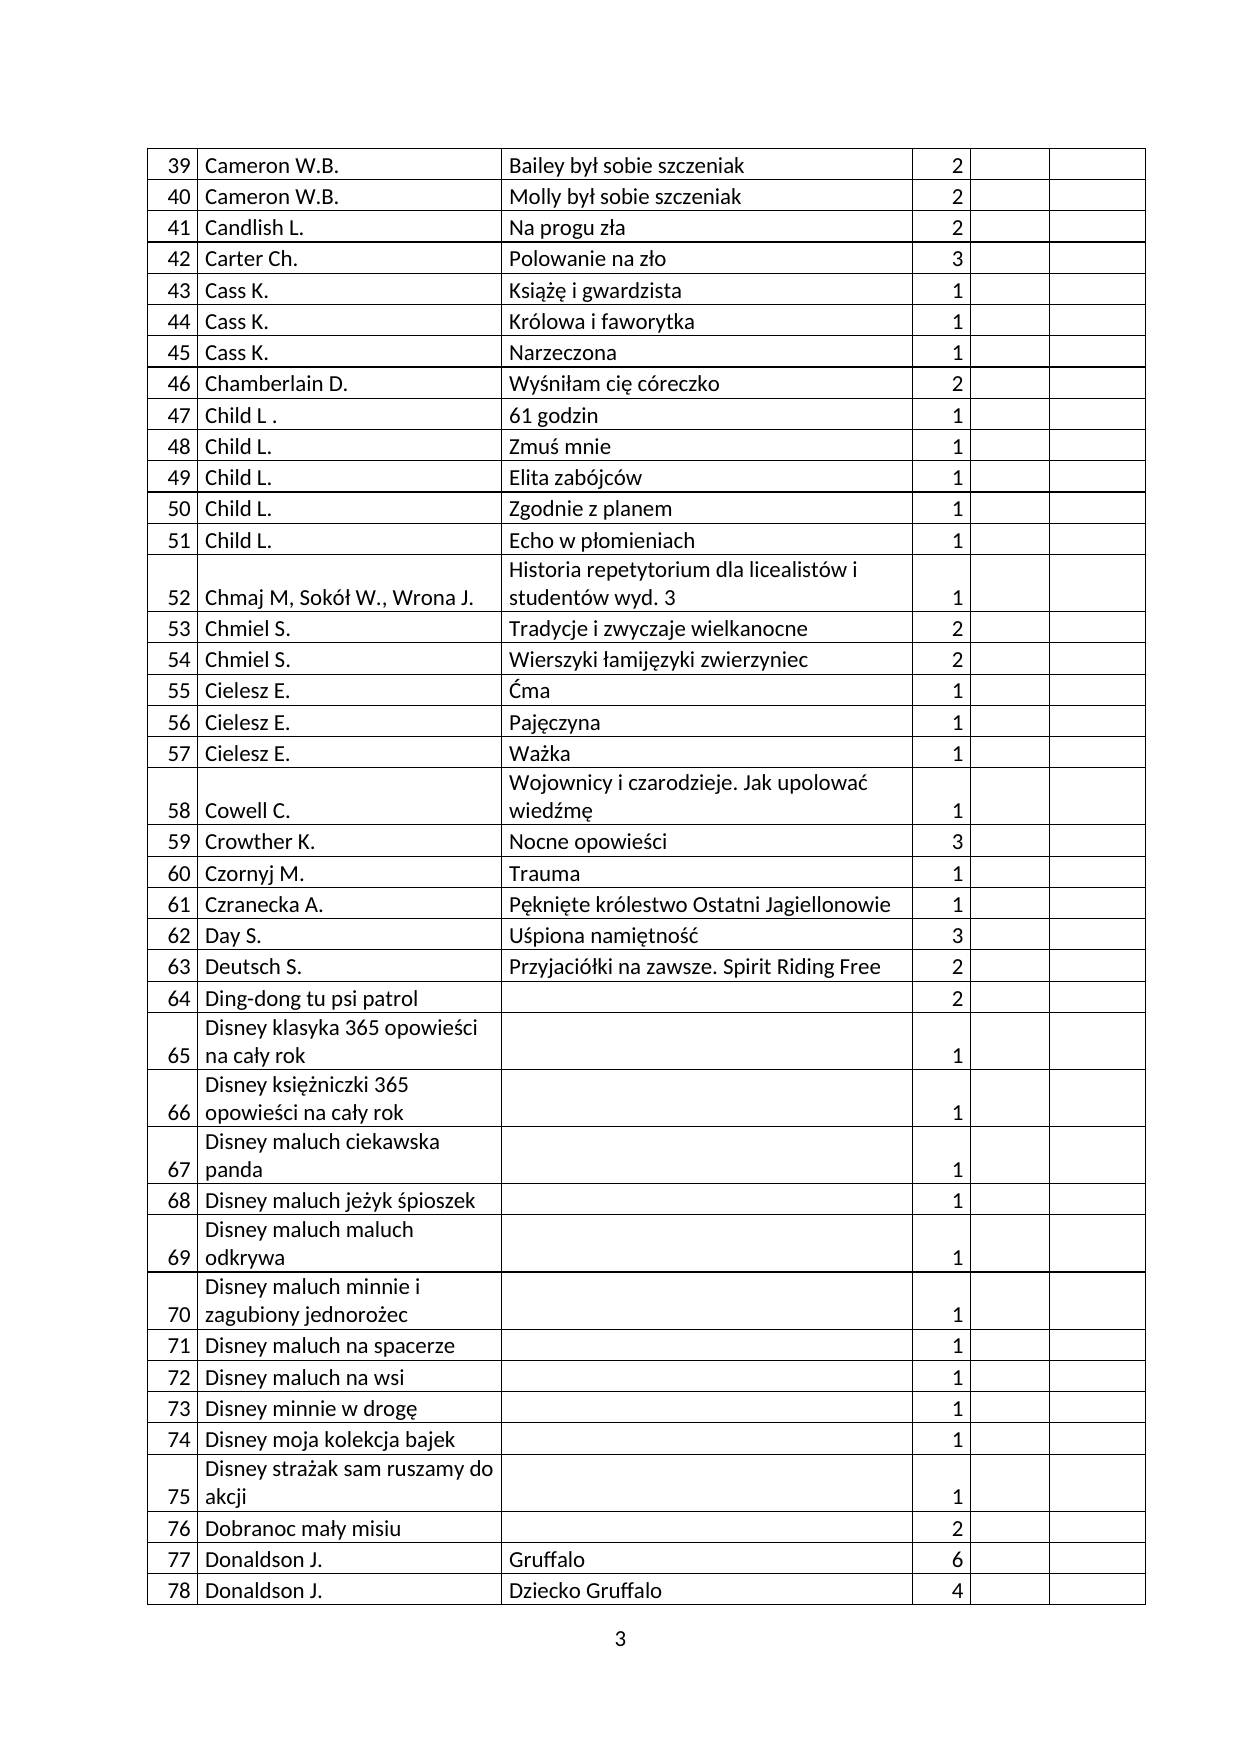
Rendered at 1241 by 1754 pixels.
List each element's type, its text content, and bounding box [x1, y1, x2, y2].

table_cell [971, 305, 1049, 335]
table_cell [971, 1215, 1049, 1271]
table_cell [1050, 1184, 1145, 1214]
table_cell 45 [148, 336, 197, 366]
table_cell 1 [913, 1127, 970, 1183]
table_cell Cowell C. [198, 768, 501, 824]
table_cell Chmiel S. [198, 612, 501, 642]
table_cell [971, 1013, 1049, 1069]
table_cell 3 [913, 919, 970, 949]
table_cell [1050, 706, 1145, 736]
table_cell Child L. [198, 461, 501, 491]
table_cell 1 [913, 461, 970, 491]
table_cell [1050, 1574, 1145, 1604]
table_cell Czranecka A. [198, 888, 501, 918]
table_cell [1050, 305, 1145, 335]
table_cell [502, 1455, 912, 1511]
table_cell [1050, 1070, 1145, 1126]
table_cell 1 [913, 274, 970, 304]
table_cell 58 [148, 768, 197, 824]
table_cell [1050, 1423, 1145, 1453]
table_cell Disney maluch na wsi [198, 1361, 501, 1391]
table_cell 2 [913, 950, 970, 981]
table_cell [1050, 888, 1145, 918]
table_cell [1050, 643, 1145, 673]
table_cell [971, 493, 1049, 523]
table_cell [502, 1361, 912, 1391]
table_cell Carter Ch. [198, 243, 501, 273]
table_cell [1050, 336, 1145, 366]
table_cell 73 [148, 1392, 197, 1422]
table_cell Pęknięte królestwo Ostatni Jagiellonowie [502, 888, 912, 918]
table_cell [502, 1423, 912, 1453]
table_cell 43 [148, 274, 197, 304]
table_cell 46 [148, 368, 197, 398]
table_cell 66 [148, 1070, 197, 1126]
table_cell [1050, 368, 1145, 398]
table_cell [971, 768, 1049, 824]
table_cell [971, 524, 1049, 554]
table_cell Disney maluch na spacerze [198, 1330, 501, 1360]
table_cell 2 [913, 982, 970, 1012]
table_cell 1 [913, 1215, 970, 1271]
table_cell [502, 1215, 912, 1271]
table_cell [971, 950, 1049, 981]
table_cell Chmiel S. [198, 643, 501, 673]
table_cell 1 [913, 1423, 970, 1453]
table_cell 61 godzin [502, 399, 912, 429]
table_cell Przyjaciółki na zawsze. Spirit Riding Free [502, 950, 912, 981]
table_cell Tradycje i zwyczaje wielkanocne [502, 612, 912, 642]
table_cell 1 [913, 675, 970, 705]
table_cell [1050, 1455, 1145, 1511]
table_cell [971, 1574, 1049, 1604]
table_cell Uśpiona namiętność [502, 919, 912, 949]
table_cell [971, 1127, 1049, 1183]
table_cell Echo w płomieniach [502, 524, 912, 554]
table_cell 68 [148, 1184, 197, 1214]
table_cell Disney księżniczki 365 opowieści na cały rok [198, 1070, 501, 1126]
table_cell 56 [148, 706, 197, 736]
table_cell 51 [148, 524, 197, 554]
table_cell [1050, 1273, 1145, 1328]
table_cell [971, 243, 1049, 273]
table_cell [502, 1184, 912, 1214]
table_cell 1 [913, 1013, 970, 1069]
table_cell Day S. [198, 919, 501, 949]
table_cell 1 [913, 1361, 970, 1391]
table_cell 55 [148, 675, 197, 705]
table_cell 1 [913, 555, 970, 611]
table_cell [971, 274, 1049, 304]
table_cell Wyśniłam cię córeczko [502, 368, 912, 398]
table_cell 77 [148, 1543, 197, 1573]
table_cell 1 [913, 524, 970, 554]
table_cell 2 [913, 211, 970, 241]
table_cell [502, 1392, 912, 1422]
table_cell 39 [148, 149, 197, 179]
table_cell Cielesz E. [198, 675, 501, 705]
table_cell [1050, 274, 1145, 304]
table_cell 63 [148, 950, 197, 981]
table_cell Historia repetytorium dla licealistów i studentów wyd. 3 [502, 555, 912, 611]
table_cell 1 [913, 305, 970, 335]
table_cell [971, 1455, 1049, 1511]
table_cell [1050, 675, 1145, 705]
table_cell Chmaj M, Sokół W., Wrona J. [198, 555, 501, 611]
table_cell [1050, 430, 1145, 460]
table_cell Gruffalo [502, 1543, 912, 1573]
table_cell 1 [913, 493, 970, 523]
table_cell 1 [913, 706, 970, 736]
table_cell [1050, 1361, 1145, 1391]
table_cell Molly był sobie szczeniak [502, 180, 912, 210]
table_cell [971, 336, 1049, 366]
table_cell 1 [913, 1330, 970, 1360]
table_cell 54 [148, 643, 197, 673]
table_cell 1 [913, 857, 970, 887]
table_cell [502, 1330, 912, 1360]
table_cell 71 [148, 1330, 197, 1360]
table_cell Narzeczona [502, 336, 912, 366]
table_cell 4 [913, 1574, 970, 1604]
table_cell [971, 1392, 1049, 1422]
table_cell 3 [913, 825, 970, 856]
table_cell 59 [148, 825, 197, 856]
table_cell [502, 1070, 912, 1126]
table_cell [1050, 1512, 1145, 1542]
table_cell Książę i gwardzista [502, 274, 912, 304]
table_cell 49 [148, 461, 197, 491]
table_cell 53 [148, 612, 197, 642]
table_cell Cameron W.B. [198, 180, 501, 210]
table_cell [1050, 180, 1145, 210]
table_cell 1 [913, 1455, 970, 1511]
table_cell 6 [913, 1543, 970, 1573]
table_cell [1050, 555, 1145, 611]
table_cell 60 [148, 857, 197, 887]
table_cell Cielesz E. [198, 737, 501, 767]
table_cell 1 [913, 737, 970, 767]
table_cell [971, 368, 1049, 398]
table_cell Ważka [502, 737, 912, 767]
table_cell 61 [148, 888, 197, 918]
table_cell 1 [913, 888, 970, 918]
table_cell Cass K. [198, 336, 501, 366]
table_cell [502, 982, 912, 1012]
table_cell [1050, 461, 1145, 491]
table_cell Cass K. [198, 274, 501, 304]
table_cell [1050, 857, 1145, 887]
table_cell [971, 675, 1049, 705]
table_cell [1050, 493, 1145, 523]
table_cell 2 [913, 149, 970, 179]
table_cell Dobranoc mały misiu [198, 1512, 501, 1542]
table_cell [1050, 768, 1145, 824]
table_cell [971, 1184, 1049, 1214]
table_cell [1050, 1215, 1145, 1271]
table_cell [971, 149, 1049, 179]
table_cell 74 [148, 1423, 197, 1453]
table_cell [971, 982, 1049, 1012]
table_cell [1050, 612, 1145, 642]
table_cell Disney maluch maluch odkrywa [198, 1215, 501, 1271]
table_cell [1050, 919, 1145, 949]
table_cell 65 [148, 1013, 197, 1069]
table_cell Donaldson J. [198, 1543, 501, 1573]
table_cell 1 [913, 1392, 970, 1422]
table_cell Wierszyki łamijęzyki zwierzyniec [502, 643, 912, 673]
table_cell 50 [148, 493, 197, 523]
table_cell [971, 612, 1049, 642]
table_cell [1050, 211, 1145, 241]
table_cell Disney moja kolekcja bajek [198, 1423, 501, 1453]
table_cell [971, 737, 1049, 767]
table_cell Deutsch S. [198, 950, 501, 981]
table_cell Disney strażak sam ruszamy do akcji [198, 1455, 501, 1511]
table_cell 42 [148, 243, 197, 273]
table_cell [1050, 524, 1145, 554]
table_cell [502, 1512, 912, 1542]
table_cell 1 [913, 768, 970, 824]
table_cell Na progu zła [502, 211, 912, 241]
table_cell [1050, 1543, 1145, 1573]
table_cell Child L . [198, 399, 501, 429]
table_cell Dziecko Gruffalo [502, 1574, 912, 1604]
table_cell 75 [148, 1455, 197, 1511]
table_cell Ćma [502, 675, 912, 705]
table_cell Child L. [198, 524, 501, 554]
table_cell Disney maluch jeżyk śpioszek [198, 1184, 501, 1214]
table_cell [971, 1330, 1049, 1360]
table_cell 64 [148, 982, 197, 1012]
table_cell Trauma [502, 857, 912, 887]
table_cell [1050, 950, 1145, 981]
table_cell 1 [913, 1070, 970, 1126]
table_cell Cielesz E. [198, 706, 501, 736]
table_cell 1 [913, 1184, 970, 1214]
table_cell Candlish L. [198, 211, 501, 241]
table_cell [971, 555, 1049, 611]
table_cell [971, 1543, 1049, 1573]
table_cell 52 [148, 555, 197, 611]
table_cell 70 [148, 1273, 197, 1328]
table_cell [971, 211, 1049, 241]
table_cell [971, 430, 1049, 460]
table_cell 67 [148, 1127, 197, 1183]
table_cell [1050, 1392, 1145, 1422]
table_cell Donaldson J. [198, 1574, 501, 1604]
table_cell [1050, 243, 1145, 273]
table_cell Disney maluch minnie i zagubiony jednorożec [198, 1273, 501, 1328]
table_cell Bailey był sobie szczeniak [502, 149, 912, 179]
table_cell [971, 919, 1049, 949]
table_cell [971, 643, 1049, 673]
table_cell [502, 1127, 912, 1183]
table_cell [971, 1273, 1049, 1328]
table_cell Chamberlain D. [198, 368, 501, 398]
table_cell Czornyj M. [198, 857, 501, 887]
table_cell Zgodnie z planem [502, 493, 912, 523]
table_cell Child L. [198, 493, 501, 523]
table_cell 2 [913, 612, 970, 642]
table_cell [971, 180, 1049, 210]
table_cell [971, 857, 1049, 887]
table_cell 48 [148, 430, 197, 460]
table_cell Polowanie na zło [502, 243, 912, 273]
table_cell 62 [148, 919, 197, 949]
table_cell 1 [913, 1273, 970, 1328]
table_cell Disney klasyka 365 opowieści na cały rok [198, 1013, 501, 1069]
table_cell [971, 1070, 1049, 1126]
table_cell 41 [148, 211, 197, 241]
table_cell [1050, 399, 1145, 429]
table_cell 1 [913, 430, 970, 460]
table_cell [1050, 825, 1145, 856]
table_cell [1050, 1013, 1145, 1069]
table_cell 2 [913, 1512, 970, 1542]
table_cell Królowa i faworytka [502, 305, 912, 335]
table_cell Disney maluch ciekawska panda [198, 1127, 501, 1183]
table_cell [1050, 1330, 1145, 1360]
table_cell [1050, 149, 1145, 179]
table_cell 1 [913, 336, 970, 366]
table_cell 72 [148, 1361, 197, 1391]
table_cell [502, 1013, 912, 1069]
table_cell 2 [913, 643, 970, 673]
table_cell [971, 1423, 1049, 1453]
table_cell [971, 706, 1049, 736]
table_cell 78 [148, 1574, 197, 1604]
table_cell 40 [148, 180, 197, 210]
table_cell 44 [148, 305, 197, 335]
table_cell Zmuś mnie [502, 430, 912, 460]
table_cell 47 [148, 399, 197, 429]
table_cell Pajęczyna [502, 706, 912, 736]
table_cell Cass K. [198, 305, 501, 335]
table_cell [971, 399, 1049, 429]
table_cell Crowther K. [198, 825, 501, 856]
table_cell [1050, 982, 1145, 1012]
table_cell [971, 825, 1049, 856]
table_cell 3 [913, 243, 970, 273]
table_cell Cameron W.B. [198, 149, 501, 179]
table_cell Disney minnie w drogę [198, 1392, 501, 1422]
table_cell [971, 888, 1049, 918]
table_cell Nocne opowieści [502, 825, 912, 856]
table_cell [971, 1512, 1049, 1542]
table_cell [502, 1273, 912, 1328]
table_cell [971, 1361, 1049, 1391]
table_cell Elita zabójców [502, 461, 912, 491]
table_cell [1050, 737, 1145, 767]
table_cell Ding-dong tu psi patrol [198, 982, 501, 1012]
table_cell 2 [913, 368, 970, 398]
table_cell 57 [148, 737, 197, 767]
table_cell Child L. [198, 430, 501, 460]
table_cell 2 [913, 180, 970, 210]
table_cell [971, 461, 1049, 491]
table_cell 1 [913, 399, 970, 429]
table_cell Wojownicy i czarodzieje. Jak upolować wiedźmę [502, 768, 912, 824]
table_cell 69 [148, 1215, 197, 1271]
table_cell [1050, 1127, 1145, 1183]
table_cell 76 [148, 1512, 197, 1542]
